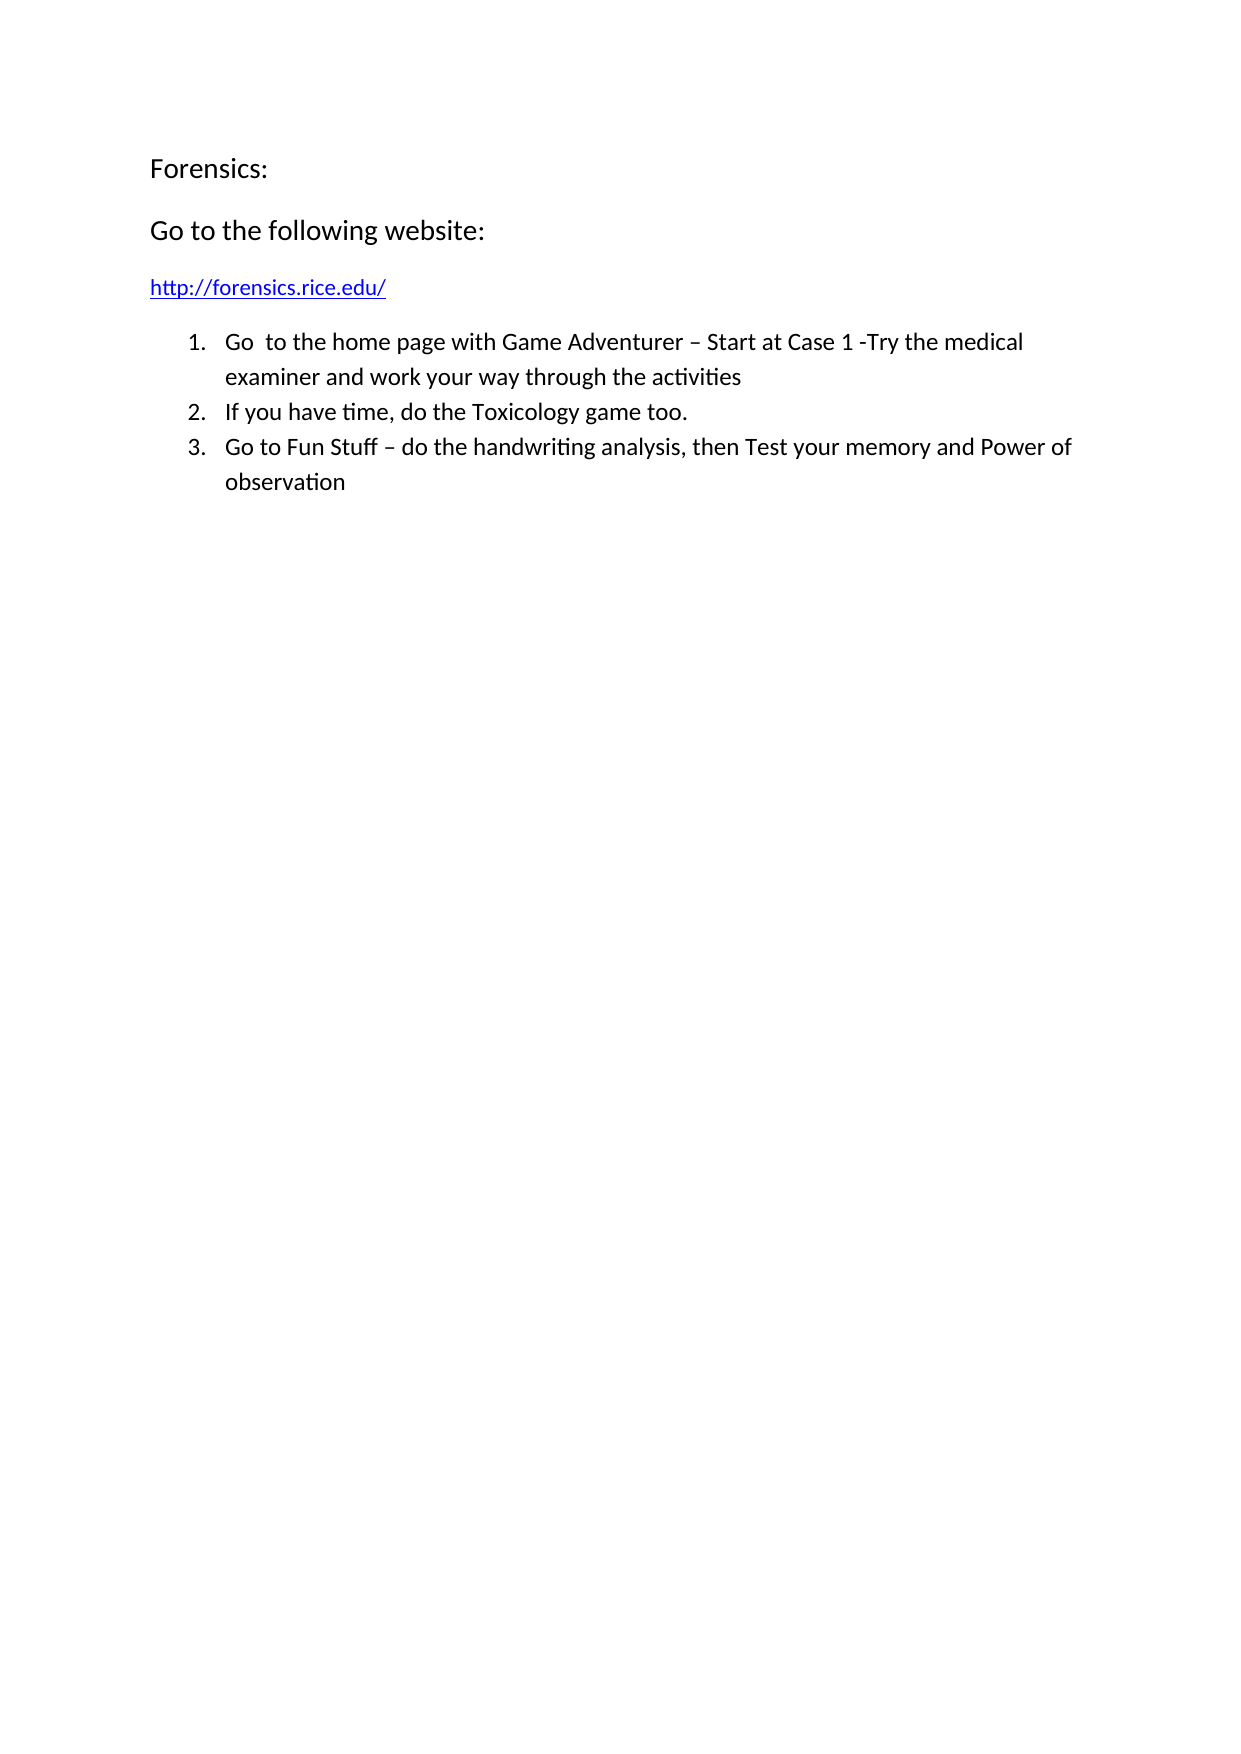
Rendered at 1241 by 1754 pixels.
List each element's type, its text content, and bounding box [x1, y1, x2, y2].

list Go to the home page with Game Adventurer – Start at Case 1 -Try the medical examiner and work your way through the activities [187, 327, 1090, 392]
text Go to the following website: [150, 212, 1090, 247]
text Forensics: [150, 150, 1090, 186]
text http://forensics.rice.edu/ [150, 273, 1090, 302]
list If you have time, do the Toxicology game too. [187, 397, 1090, 427]
list Go to Fun Stuff – do the handwriting analysis, then Test your memory and Power of observation [187, 432, 1090, 497]
